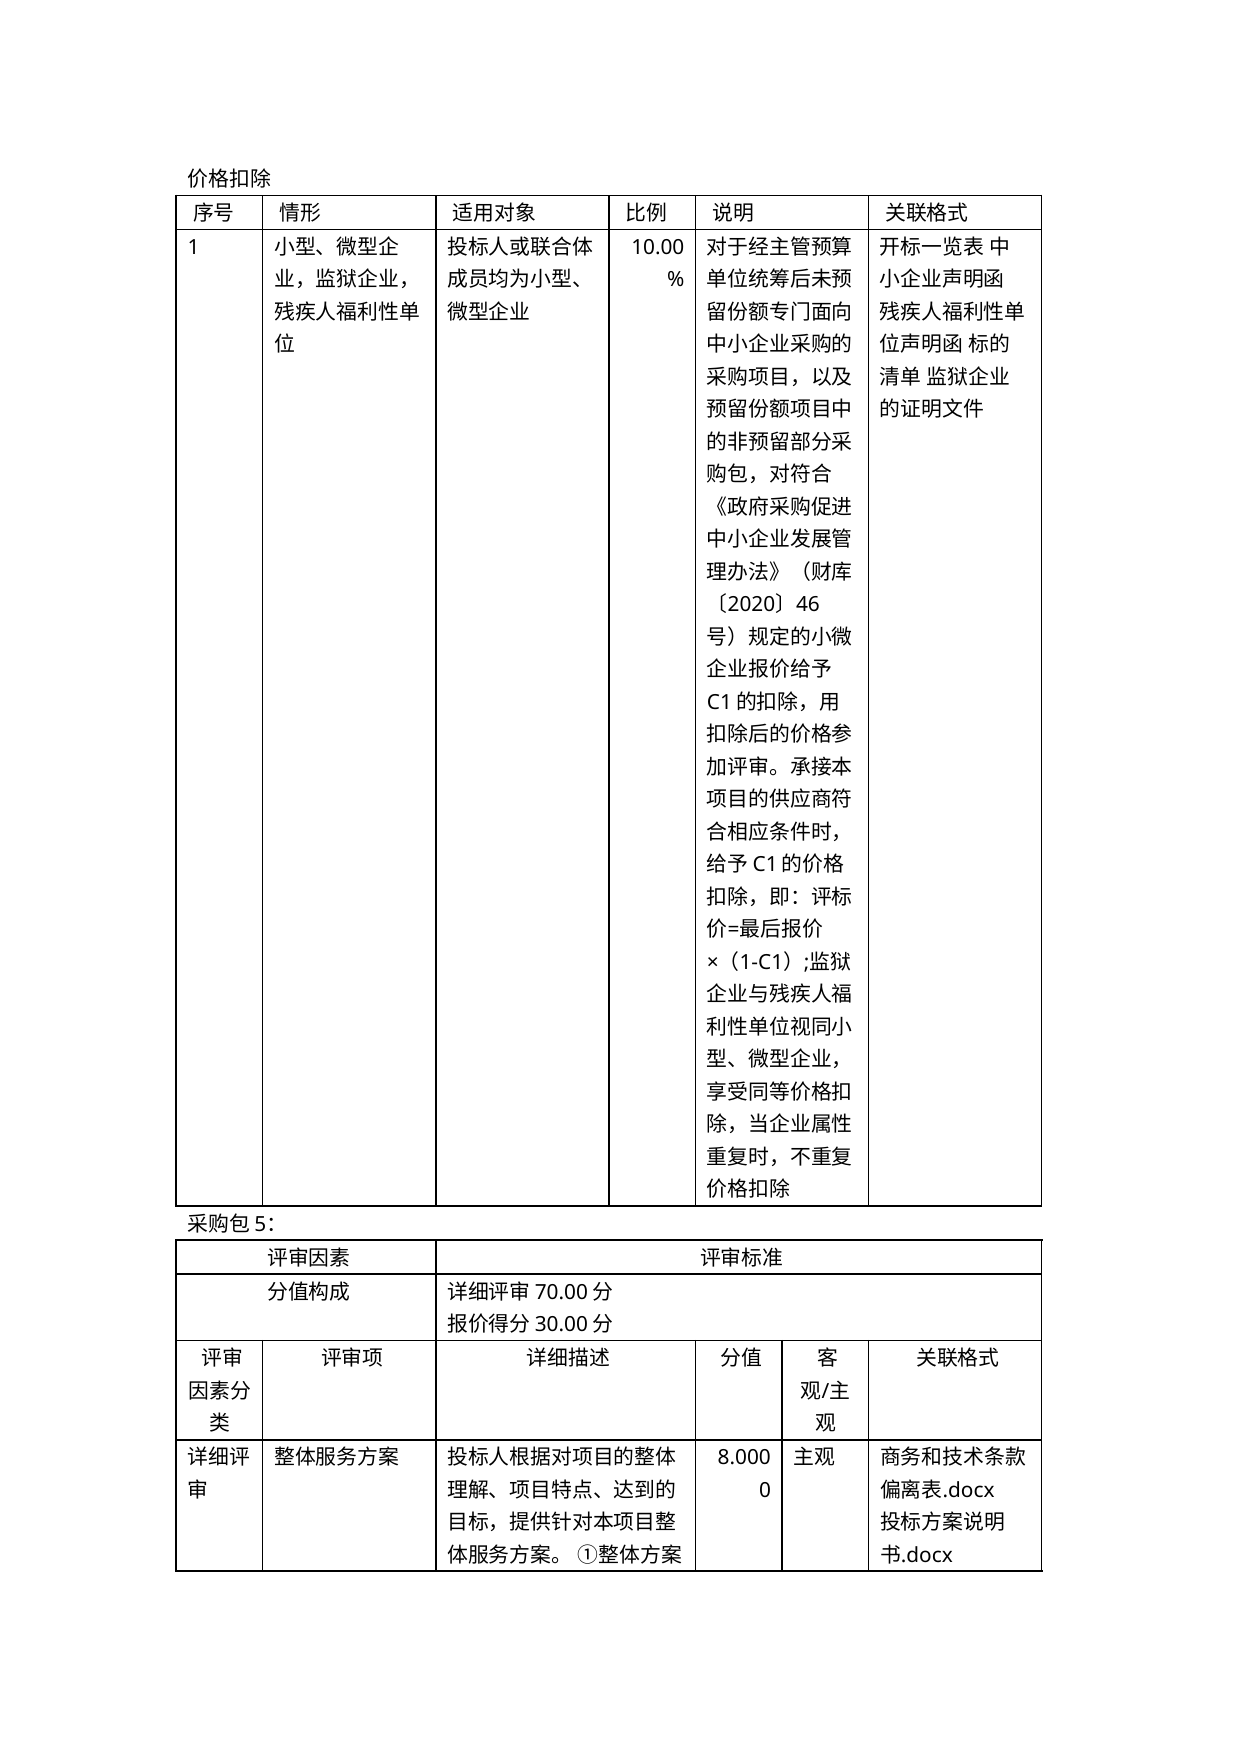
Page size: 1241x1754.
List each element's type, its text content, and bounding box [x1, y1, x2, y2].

table_cell 8.0000 [696, 1441, 781, 1570]
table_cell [437, 1441, 695, 1570]
table_cell 评审项 [263, 1341, 435, 1439]
table_header 适用对象 [437, 196, 608, 228]
table_cell 分值构成 [177, 1275, 435, 1340]
table_header 情形 [263, 196, 435, 228]
table_cell 对于经主管预算单位统筹后未预留份额专门面向中小企业采购的采购项目，以及预留份额项目中的非预留部分采购包，对符合《政府采购促进中小企业发展管理办法》（财库〔2020〕46号）规定的小微企业报价给予C1的扣除，用扣除后的价格参加评审。承接本项目的供应商符合相应条件时，给予C1的价格扣除，即：评标价=最后报价×（1-C1）;监狱企业与残疾人福利性单位视同小型、微型企业，享受同等价格扣除，当企业属性重复时，不重复价格扣除 [696, 230, 868, 1205]
table_cell 详细评审 [177, 1441, 262, 1570]
table_header 评审标准 [437, 1241, 1041, 1273]
table_cell 小型、微型企业，监狱企业，残疾人福利性单位 [263, 230, 435, 1205]
text 采购包5： [187, 1207, 1053, 1239]
table_cell 评审因素分类 [177, 1341, 262, 1439]
table_cell 分值 [696, 1341, 781, 1439]
table_cell 主观 [783, 1441, 868, 1570]
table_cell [869, 1441, 1041, 1570]
table_cell 详细评审70.00分 报价得分30.00分 [437, 1275, 1041, 1340]
table_header 说明 [696, 196, 868, 228]
table_cell 关联格式 [869, 1341, 1041, 1439]
table_header 关联格式 [869, 196, 1041, 228]
table_header 比例 [610, 196, 695, 228]
table_cell 10.00% [610, 230, 695, 1205]
table_cell 详细描述 [437, 1341, 695, 1439]
table_header 评审因素 [177, 1241, 435, 1273]
table_cell 1 [177, 230, 262, 1205]
table_cell 客观/主观 [783, 1341, 868, 1439]
table_cell 整体服务方案 [263, 1441, 435, 1570]
text 价格扣除 [187, 162, 1053, 194]
table_cell 开标一览表 中小企业声明函 残疾人福利性单位声明函 标的清单 监狱企业的证明文件 [869, 230, 1041, 1205]
table_cell 投标人或联合体成员均为小型、微型企业 [437, 230, 608, 1205]
table_header 序号 [177, 196, 262, 228]
